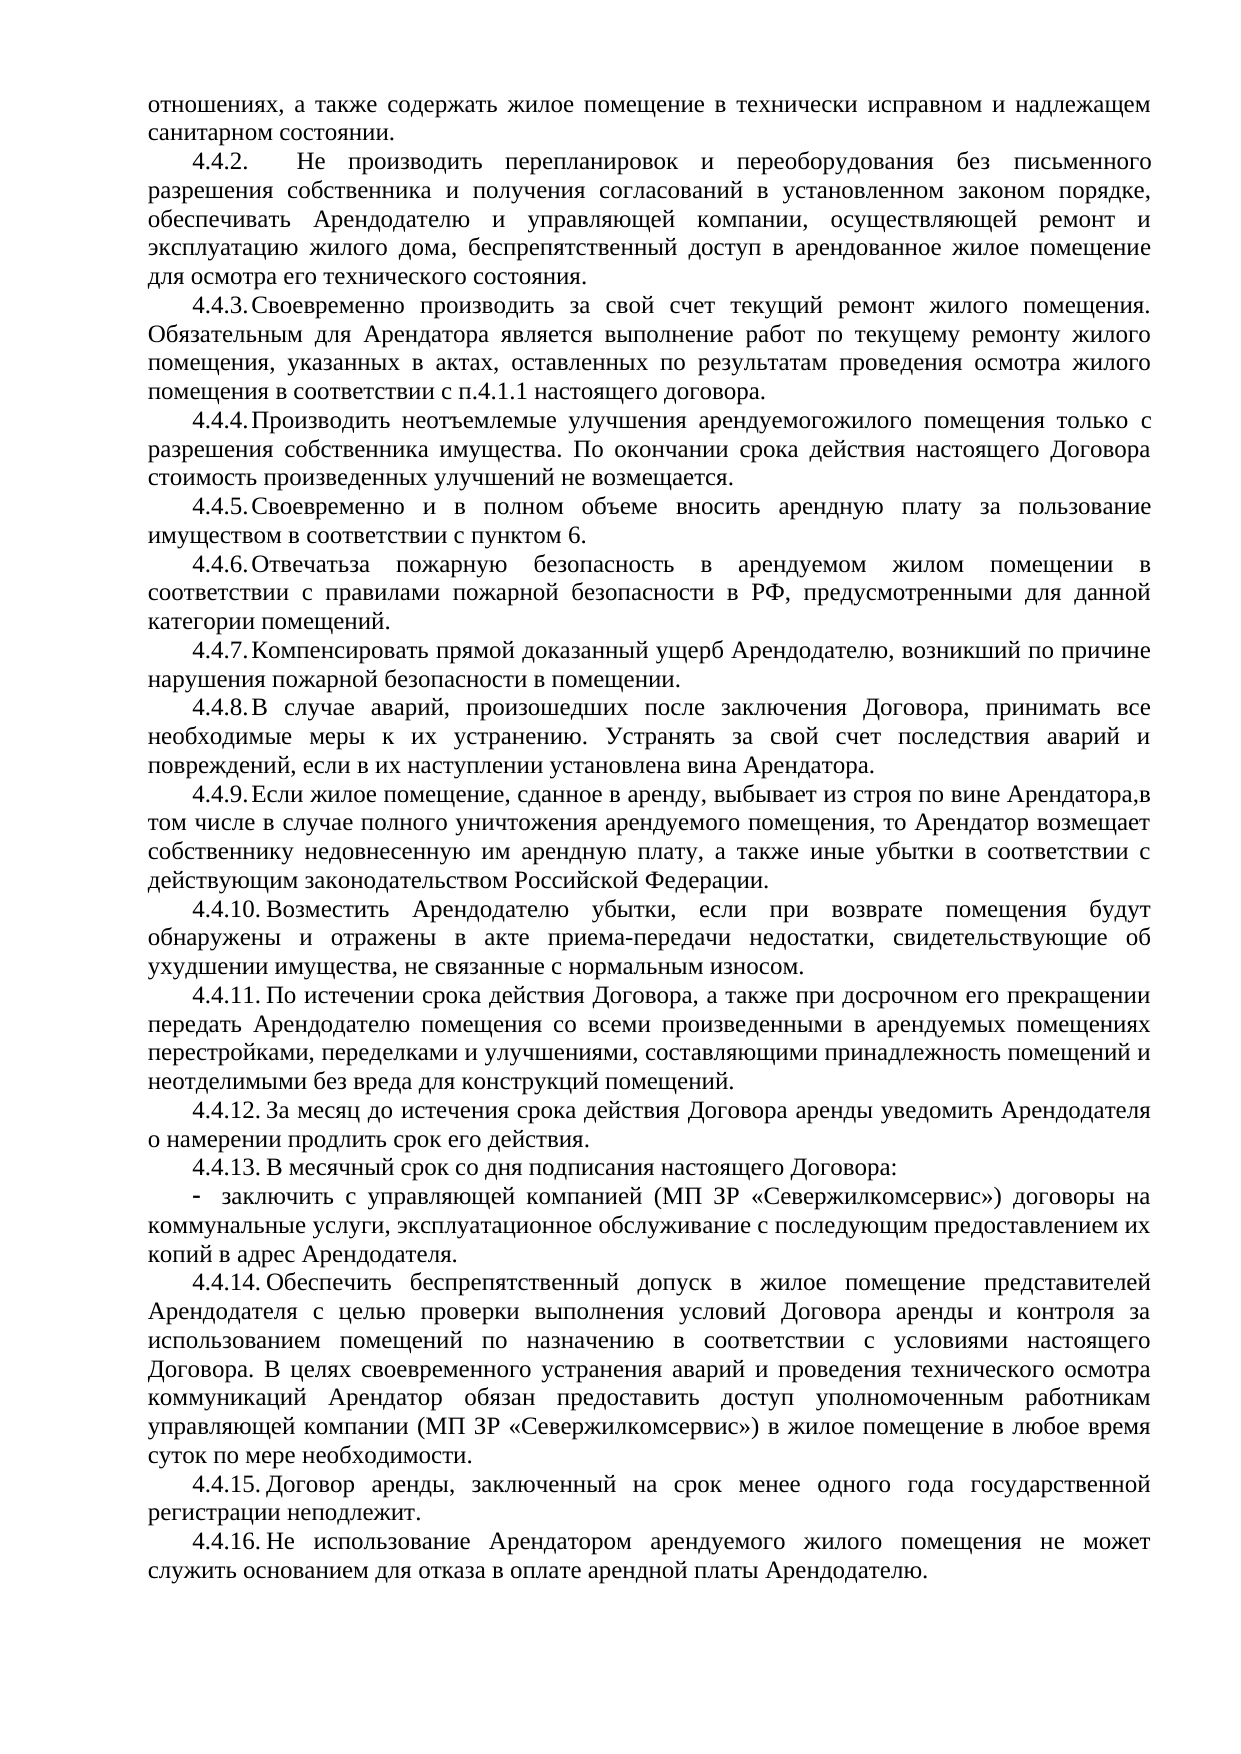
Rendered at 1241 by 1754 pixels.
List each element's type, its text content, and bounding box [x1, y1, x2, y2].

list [148, 89, 1152, 146]
list Своевременно и в полном объеме вносить арендную плату за пользование имуществом в соответствии с пунктом 6. [148, 491, 1152, 549]
list заключить с управляющей компанией (МП ЗР «Севержилкомсервис») договоры на коммунальные услуги, эксплуатационное обслуживание с последующим предоставлением их копий в адрес Арендодателя. [148, 1181, 1152, 1267]
list Не производить перепланировок и переоборудования без письменного разрешения собственника и получения согласований в установленном законом порядке, обеспечивать Арендодателю и управляющей компании, осуществляющей ремонт и эксплуатацию жилого дома, беспрепятственный доступ в арендованное жилое помещение для осмотра его технического состояния. [148, 146, 1152, 290]
list Отвечатьза пожарную безопасность в арендуемом жилом помещении в соответствии с правилами пожарной безопасности в РФ, предусмотренными для данной категории помещений. [148, 549, 1152, 635]
list По истечении срока действия Договора, а также при досрочном его прекращении передать Арендодателю помещения со всеми произведенными в арендуемых помещениях перестройками, переделками и улучшениями, составляющими принадлежность помещений и неотделимыми без вреда для конструкций помещений. [148, 980, 1152, 1095]
list В месячный срок со дня подписания настоящего Договора: [148, 1152, 1152, 1181]
list За месяц до истечения срока действия Договора аренды уведомить Арендодателя о намерении продлить срок его действия. [148, 1095, 1152, 1152]
list Возместить Арендодателю убытки, если при возврате помещения будут обнаружены и отражены в акте приема-передачи недостатки, свидетельствующие об ухудшении имущества, не связанные с нормальным износом. [148, 894, 1152, 980]
list Если жилое помещение, сданное в аренду, выбывает из строя по вине Арендатора,в том числе в случае полного уничтожения арендуемого помещения, то Арендатор возмещает собственнику недовнесенную им арендную плату, а также иные убытки в соответствии с действующим законодательством Российской Федерации. [148, 779, 1152, 894]
list Производить неотъемлемые улучшения арендуемогожилого помещения только с разрешения собственника имущества. По окончании срока действия настоящего Договора стоимость произведенных улучшений не возмещается. [148, 405, 1152, 491]
list Своевременно производить за свой счет текущий ремонт жилого помещения. Обязательным для Арендатора является выполнение работ по текущему ремонту жилого помещения, указанных в актах, оставленных по результатам проведения осмотра жилого помещения в соответствии с п.4.1.1 настоящего договора. [148, 290, 1152, 405]
list Не использование Арендатором арендуемого жилого помещения не может служить основанием для отказа в оплате арендной платы Арендодателю. [148, 1526, 1152, 1584]
list Договор аренды, заключенный на срок менее одного года государственной регистрации неподлежит. [148, 1469, 1152, 1526]
list Компенсировать прямой доказанный ущерб Арендодателю, возникший по причине нарушения пожарной безопасности в помещении. [148, 635, 1152, 692]
list Обеспечить беспрепятственный допуск в жилое помещение представителей Арендодателя с целью проверки выполнения условий Договора аренды и контроля за использованием помещений по назначению в соответствии с условиями настоящего Договора. В целях своевременного устранения аварий и проведения технического осмотра коммуникаций Арендатор обязан предоставить доступ уполномоченным работникам управляющей компании (МП ЗР «Севержилкомсервис») в жилое помещение в любое время суток по мере необходимости. [148, 1267, 1152, 1469]
list В случае аварий, произошедших после заключения Договора, принимать все необходимые меры к их устранению. Устранять за свой счет последствия аварий и повреждений, если в их наступлении установлена вина Арендатора. [148, 692, 1152, 779]
